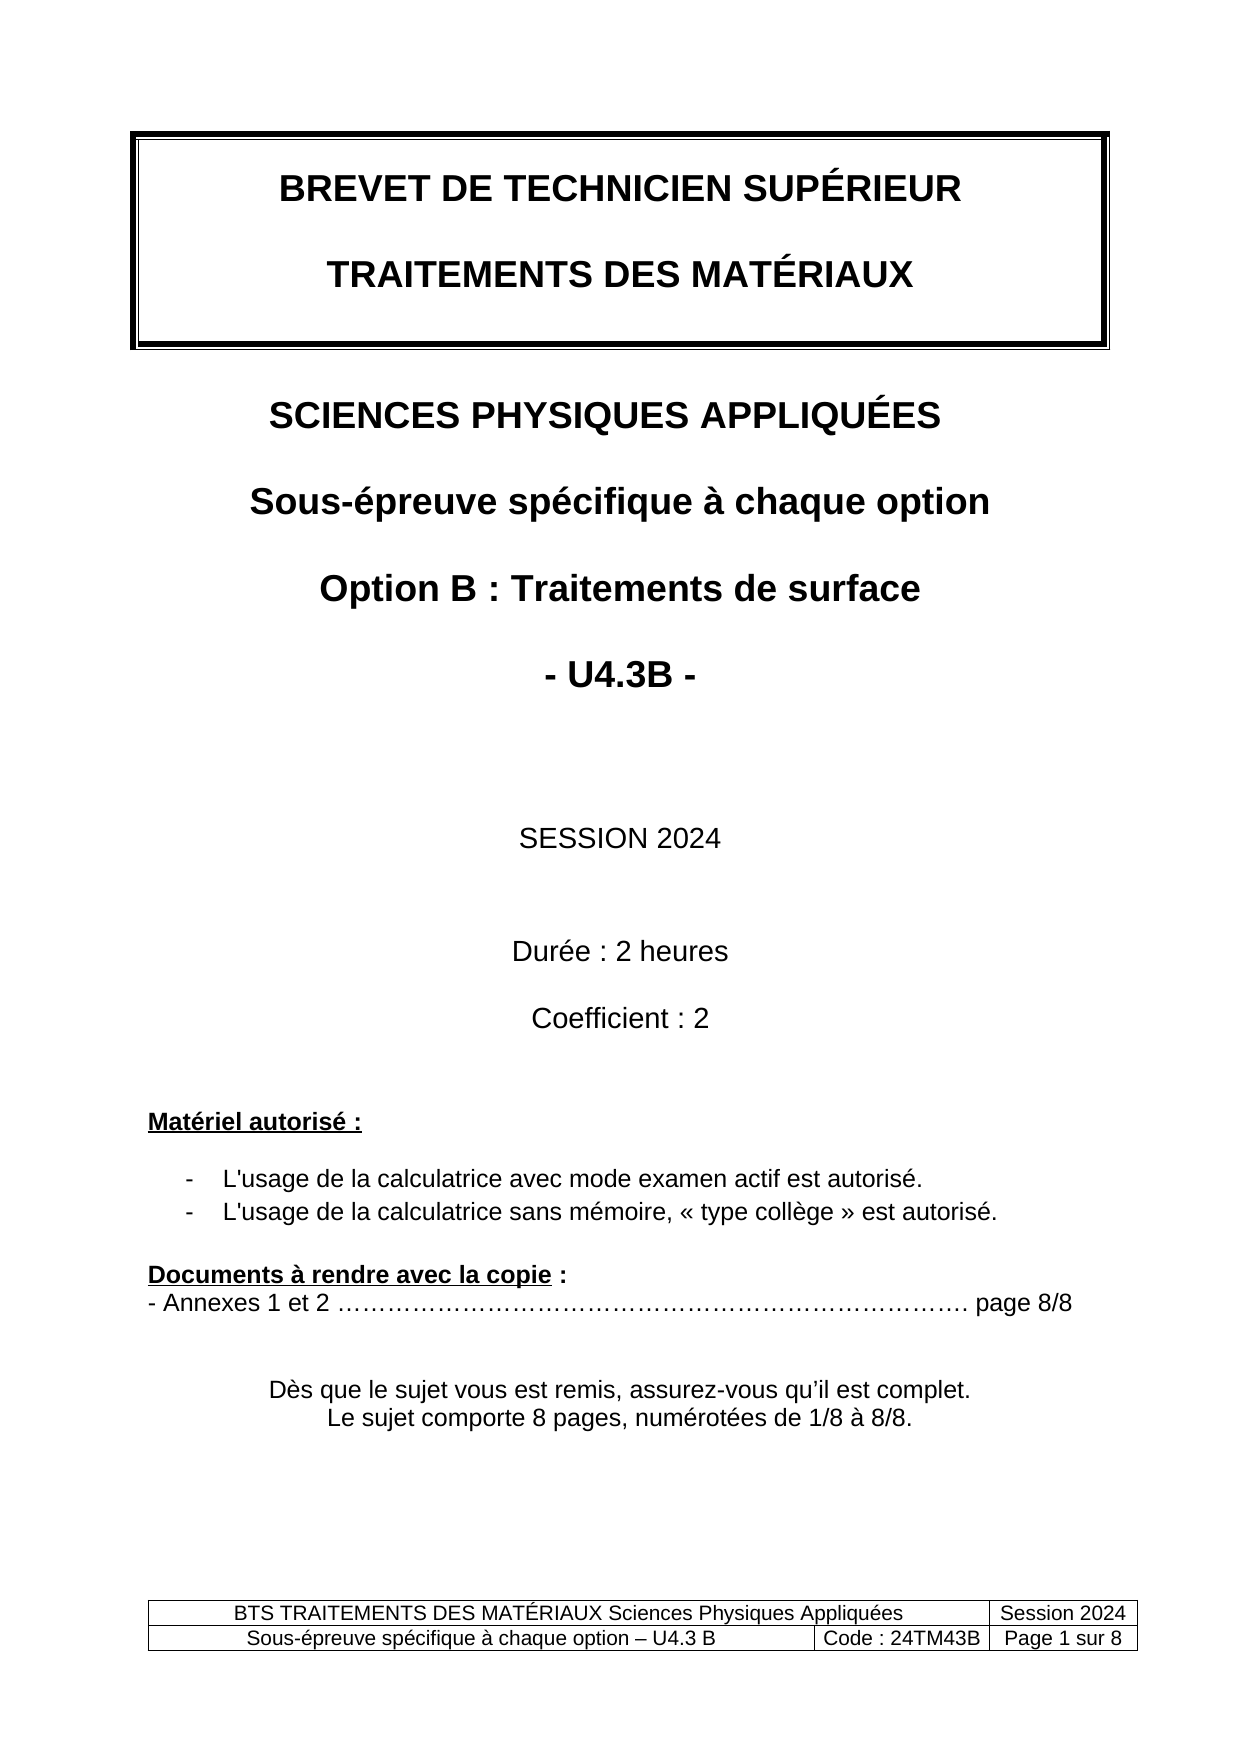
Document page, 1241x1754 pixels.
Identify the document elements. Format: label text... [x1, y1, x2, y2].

text Dès que le sujet vous est remis, assurez-vous qu’il est complet. [148, 1374, 1093, 1403]
table_header BTS TRAITEMENTS DES MATÉRIAUX Sciences Physiques Appliquées [149, 1601, 989, 1625]
text BREVET DE TECHNICIEN SUPÉRIEUR [148, 166, 1093, 209]
text TRAITEMENTS DES MATÉRIAUX [148, 252, 1093, 296]
table_cell Code : 24TM43B [815, 1626, 989, 1650]
table_cell Page 1 sur 8 [990, 1626, 1137, 1650]
list L'usage de la calculatrice avec mode examen actif est autorisé. [185, 1164, 1093, 1193]
text - Annexes 1 et 2 …………………………………………………………………. page 8/8 [148, 1288, 1093, 1317]
subtitle SCIENCES Physiques APPLIQUÉES [118, 393, 1093, 436]
subtitle SESSION 2024 [148, 821, 1093, 854]
text Durée : 2 heures [148, 934, 1093, 967]
text Documents à rendre avec la copie : [148, 1259, 1093, 1288]
subtitle Sous-épreuve spécifique à chaque option [148, 479, 1093, 523]
text Matériel autorisé : [148, 1106, 1093, 1135]
list L'usage de la calculatrice sans mémoire, « type collège » est autorisé. [185, 1197, 1093, 1226]
text Coefficient : 2 [148, 1001, 1093, 1034]
table_cell Sous-épreuve spécifique à chaque option – U4.3 B [149, 1626, 814, 1650]
table_header Session 2024 [990, 1601, 1137, 1625]
subtitle Option B : Traitements de surface [148, 566, 1093, 609]
subtitle - U4.3B - [148, 652, 1093, 695]
text Le sujet comporte 8 pages, numérotées de 1/8 à 8/8. [148, 1403, 1093, 1432]
